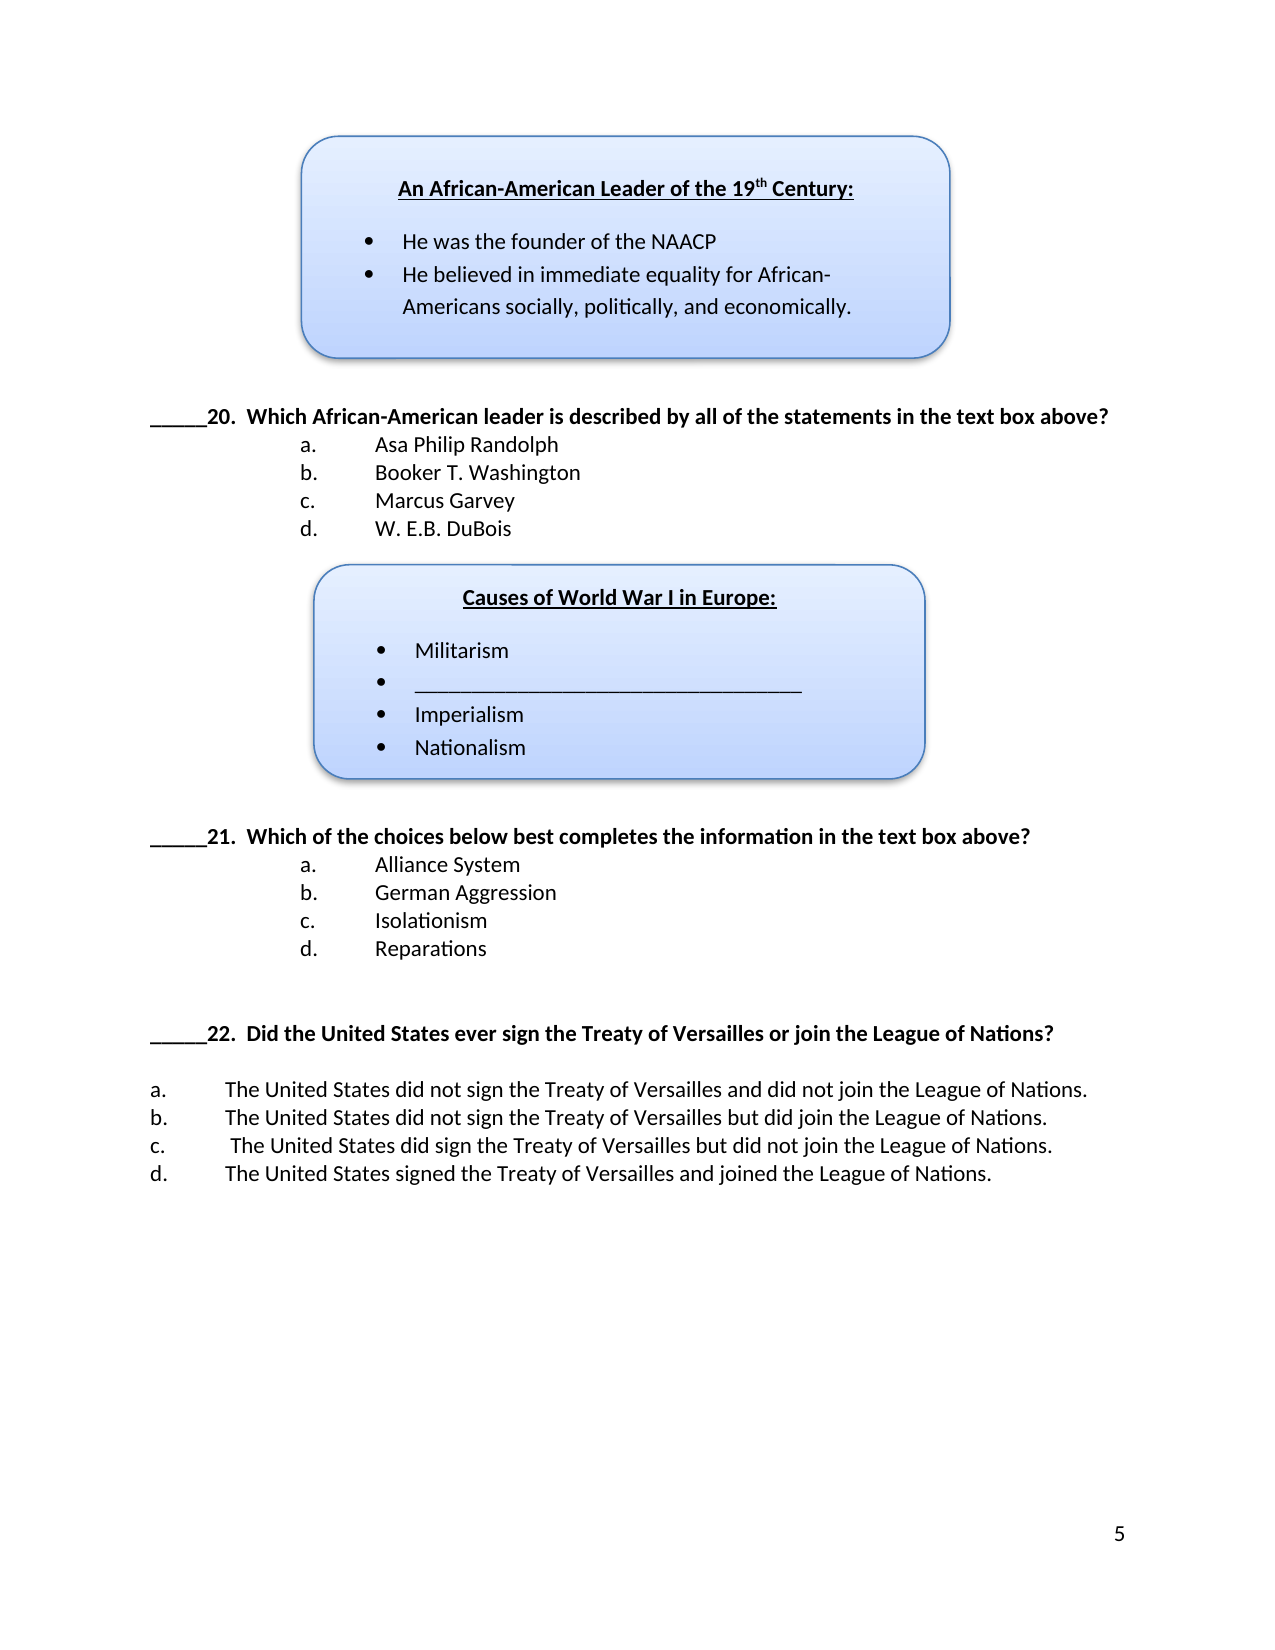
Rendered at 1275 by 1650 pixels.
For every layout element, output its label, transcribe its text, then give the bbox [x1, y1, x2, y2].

text d. Reparations [150, 934, 1125, 963]
text c. The United States did sign the Treaty of Versailles but did not join the League of Nations. [150, 1131, 1125, 1159]
text a. Asa Philip Randolph [150, 430, 1125, 458]
text _____20. Which African-American leader is described by all of the statements in the text box above? [150, 402, 1125, 430]
text b. The United States did not sign the Treaty of Versailles but did join the League of Nations. [150, 1103, 1125, 1131]
text _____21. Which of the choices below best completes the information in the text box above? [150, 822, 1125, 851]
text d. The United States signed the Treaty of Versailles and joined the League of Nations. [150, 1159, 1125, 1187]
text c. Marcus Garvey [150, 486, 1125, 514]
text b. Booker T. Washington [150, 458, 1125, 486]
text b. German Aggression [150, 878, 1125, 907]
text _____22. Did the United States ever sign the Treaty of Versailles or join the League of Nations? [150, 1019, 1125, 1047]
text a. The United States did not sign the Treaty of Versailles and did not join the League of Nations. [150, 1075, 1125, 1103]
text d. W. E.B. DuBois [150, 514, 1125, 542]
text c. Isolationism [150, 907, 1125, 934]
text a. Alliance System [150, 851, 1125, 878]
